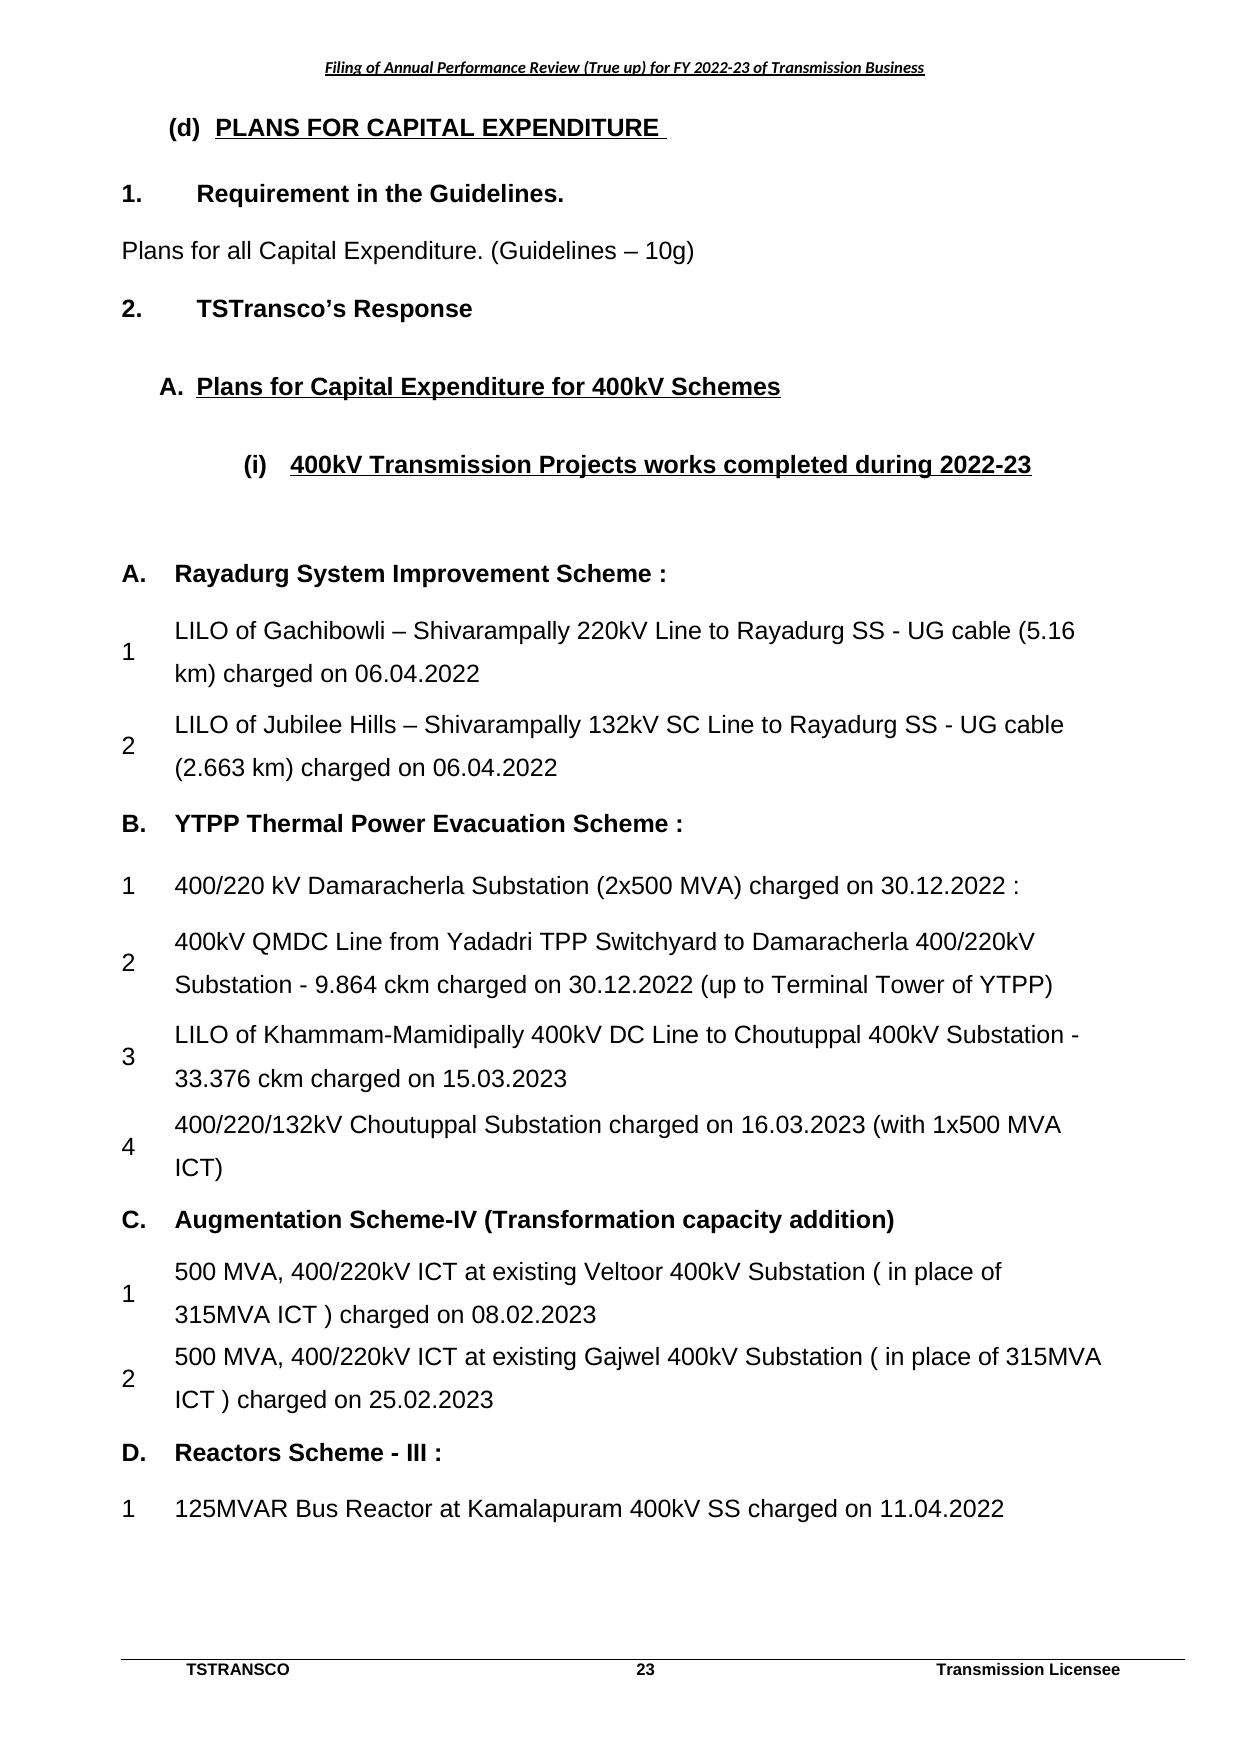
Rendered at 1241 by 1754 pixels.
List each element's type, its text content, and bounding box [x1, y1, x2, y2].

table_header A. [110, 549, 163, 611]
table_cell 400kV QMDC Line from Yadadri TPP Switchyard to Damaracherla 400/220kV Substation - 9.864 ckm charged on 30.12.2022 (up to Terminal Tower of YTPP) [163, 923, 1116, 1016]
table_cell LILO of Jubilee Hills – Shivarampally 132kV SC Line to Rayadurg SS - UG cable (2.663 km) charged on 06.04.2022 [163, 705, 1116, 799]
title TSTransco’s Response [121, 293, 1128, 322]
table_cell 1 [110, 1258, 163, 1342]
table_cell 125MVAR Bus Reactor at Kamalapuram 400kV SS charged on 11.04.2022 [163, 1490, 1116, 1540]
table_cell YTPP Thermal Power Evacuation Scheme : [163, 799, 1116, 861]
table_cell C. [110, 1195, 163, 1257]
table_cell LILO of Khammam-Mamidipally 400kV DC Line to Choutuppal 400kV Substation - 33.376 ckm charged on 15.03.2023 [163, 1016, 1116, 1110]
table_cell 1 [110, 861, 163, 922]
table_header Rayadurg System Improvement Scheme : [163, 549, 1116, 611]
table_cell 3 [110, 1016, 163, 1110]
list 400kV Transmission Projects works completed during 2022-23 [243, 450, 1128, 479]
table_cell B. [110, 799, 163, 861]
title Plans for all Capital Expenditure. (Guidelines – 10g) [121, 236, 1128, 265]
table_cell 2 [110, 923, 163, 1016]
table_cell 400/220/132kV Choutuppal Substation charged on 16.03.2023 (with 1x500 MVA ICT) [163, 1110, 1116, 1195]
table_cell 500 MVA, 400/220kV ICT at existing Gajwel 400kV Substation ( in place of 315MVA ICT ) charged on 25.02.2023 [163, 1343, 1116, 1427]
table_cell 500 MVA, 400/220kV ICT at existing Veltoor 400kV Substation ( in place of 315MVA ICT ) charged on 08.02.2023 [163, 1258, 1116, 1342]
table_cell Reactors Scheme - III : [163, 1428, 1116, 1490]
table_cell 1 [110, 1490, 163, 1540]
title Requirement in the Guidelines. [121, 178, 1128, 207]
list PLANS FOR CAPITAL EXPENDITURE [168, 112, 1128, 141]
table_cell Augmentation Scheme-IV (Transformation capacity addition) [163, 1195, 1116, 1257]
table_cell D. [110, 1428, 163, 1490]
table_cell 1 [110, 611, 163, 705]
table_cell 2 [110, 705, 163, 799]
table_cell 2 [110, 1343, 163, 1427]
table_cell 400/220 kV Damaracherla Substation (2x500 MVA) charged on 30.12.2022 : [163, 861, 1116, 922]
table_cell LILO of Gachibowli – Shivarampally 220kV Line to Rayadurg SS - UG cable (5.16 km) charged on 06.04.2022 [163, 611, 1116, 705]
list Plans for Capital Expenditure for 400kV Schemes [159, 372, 1128, 401]
table_cell 4 [110, 1110, 163, 1195]
